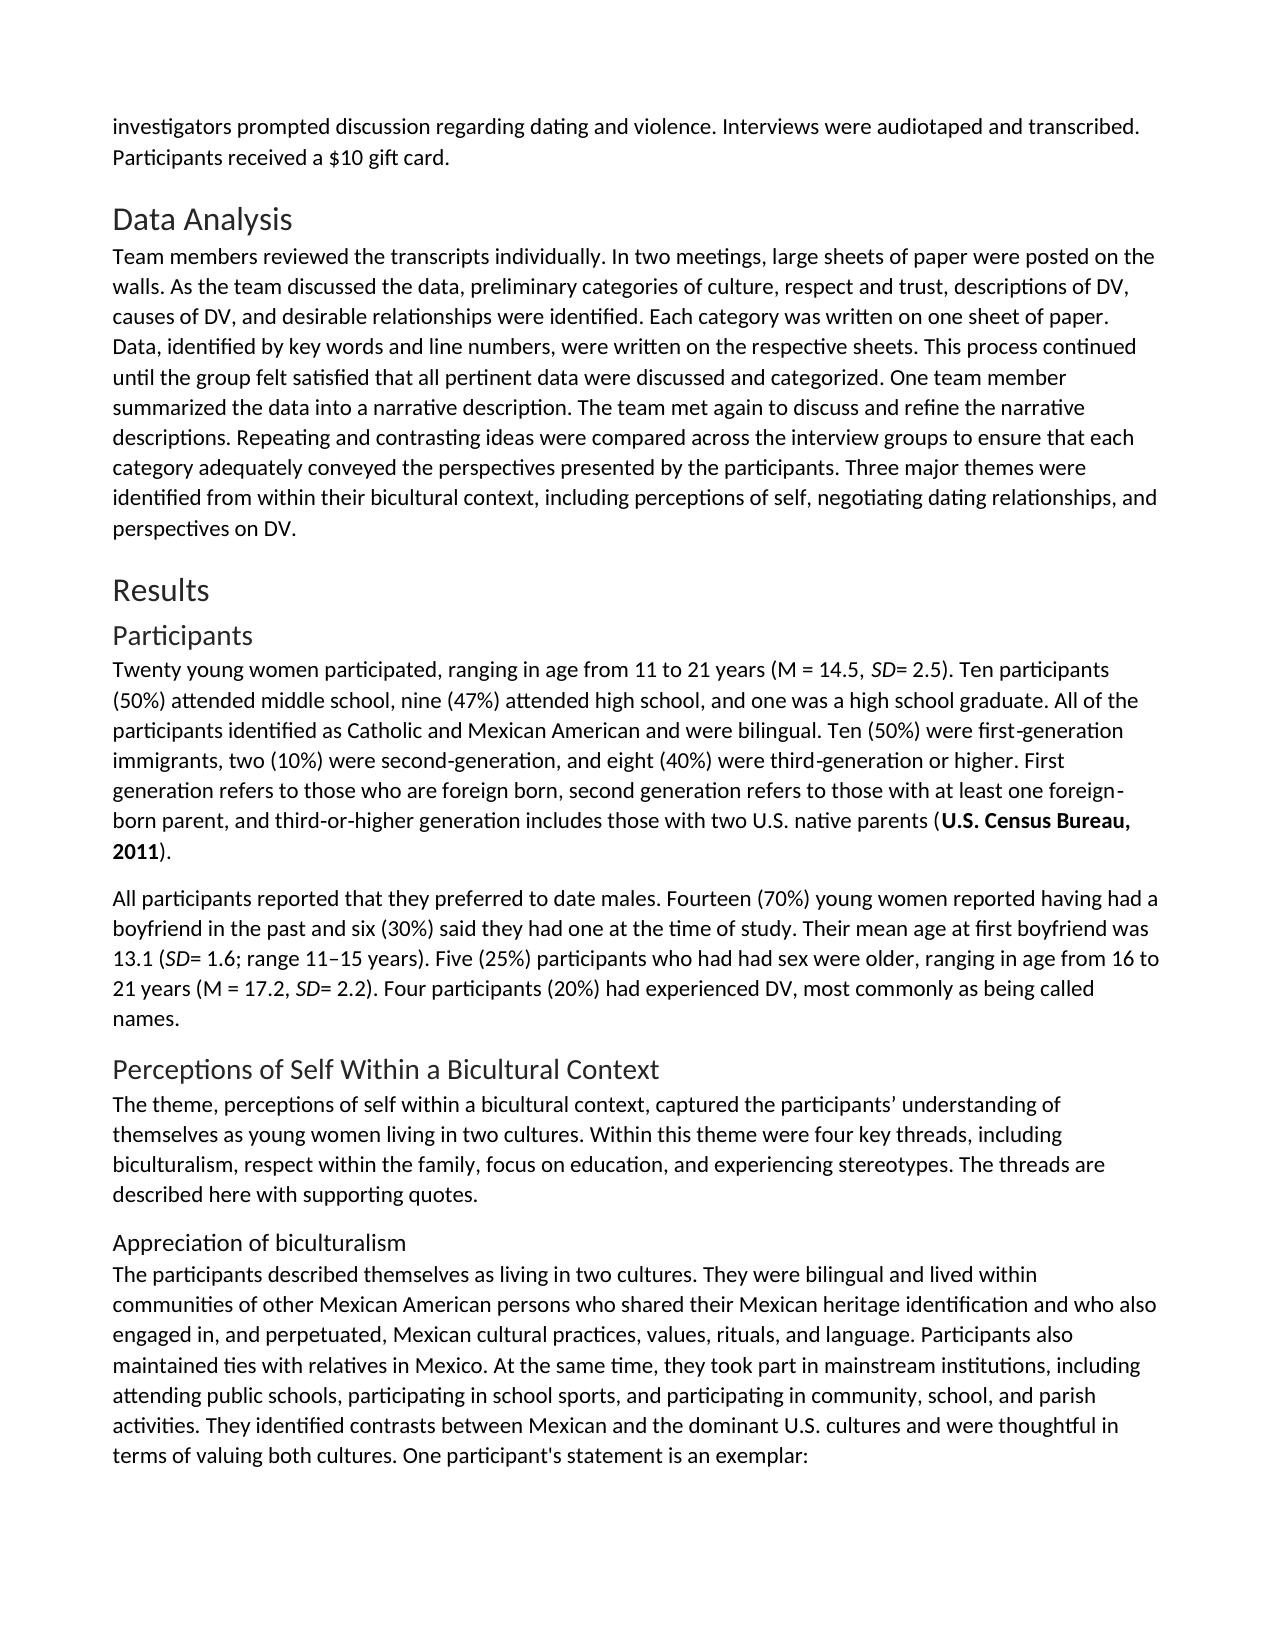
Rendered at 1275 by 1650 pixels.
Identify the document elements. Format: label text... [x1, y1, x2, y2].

subtitle Results [112, 569, 1162, 610]
subtitle Perceptions of Self Within a Bicultural Context [112, 1051, 1162, 1087]
text All participants reported that they preferred to date males. Fourteen (70%) young women reported having had a boyfriend in the past and six (30%) said they had one at the time of study. Their mean age at first boyfriend was 13.1 (SD= 1.6; range 11–15 years). Five (25%) participants who had had sex were older, ranging in age from 16 to 21 years (M = 17.2, SD= 2.2). Four participants (20%) had experienced DV, most commonly as being called names. [112, 884, 1162, 1032]
subtitle Appreciation of biculturalism [112, 1227, 1162, 1258]
text The participants described themselves as living in two cultures. They were bilingual and lived within communities of other Mexican American persons who shared their Mexican heritage identification and who also engaged in, and perpetuated, Mexican cultural practices, values, rituals, and language. Participants also maintained ties with relatives in Mexico. At the same time, they took part in mainstream institutions, including attending public schools, participating in school sports, and participating in community, school, and parish activities. They identified contrasts between Mexican and the dominant U.S. cultures and were thoughtful in terms of valuing both cultures. One participant's statement is an exemplar: [112, 1260, 1162, 1469]
subtitle Data Analysis [112, 198, 1162, 239]
text Team members reviewed the transcripts individually. In two meetings, large sheets of paper were posted on the walls. As the team discussed the data, preliminary categories of culture, respect and trust, descriptions of DV, causes of DV, and desirable relationships were identified. Each category was written on one sheet of paper. Data, identified by key words and line numbers, were written on the respective sheets. This process continued until the group felt satisfied that all pertinent data were discussed and categorized. One team member summarized the data into a narrative description. The team met again to discuss and refine the narrative descriptions. Repeating and contrasting ideas were compared across the interview groups to ensure that each category adequately conveyed the perspectives presented by the participants. Three major themes were identified from within their bicultural context, including perceptions of self, negotiating dating relationships, and perspectives on DV. [112, 242, 1162, 542]
text The theme, perceptions of self within a bicultural context, captured the participants’ understanding of themselves as young women living in two cultures. Within this theme were four key threads, including biculturalism, respect within the family, focus on education, and experiencing stereotypes. The threads are described here with supporting quotes. [112, 1090, 1162, 1208]
text Twenty young women participated, ranging in age from 11 to 21 years (M = 14.5, SD= 2.5). Ten participants (50%) attended middle school, nine (47%) attended high school, and one was a high school graduate. All of the participants identified as Catholic and Mexican American and were bilingual. Ten (50%) were first‐generation immigrants, two (10%) were second‐generation, and eight (40%) were third‐generation or higher. First generation refers to those who are foreign born, second generation refers to those with at least one foreign‐born parent, and third‐or‐higher generation includes those with two U.S. native parents (U.S. Census Bureau, 2011). [112, 656, 1162, 865]
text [112, 112, 1162, 171]
subtitle Participants [112, 617, 1162, 653]
